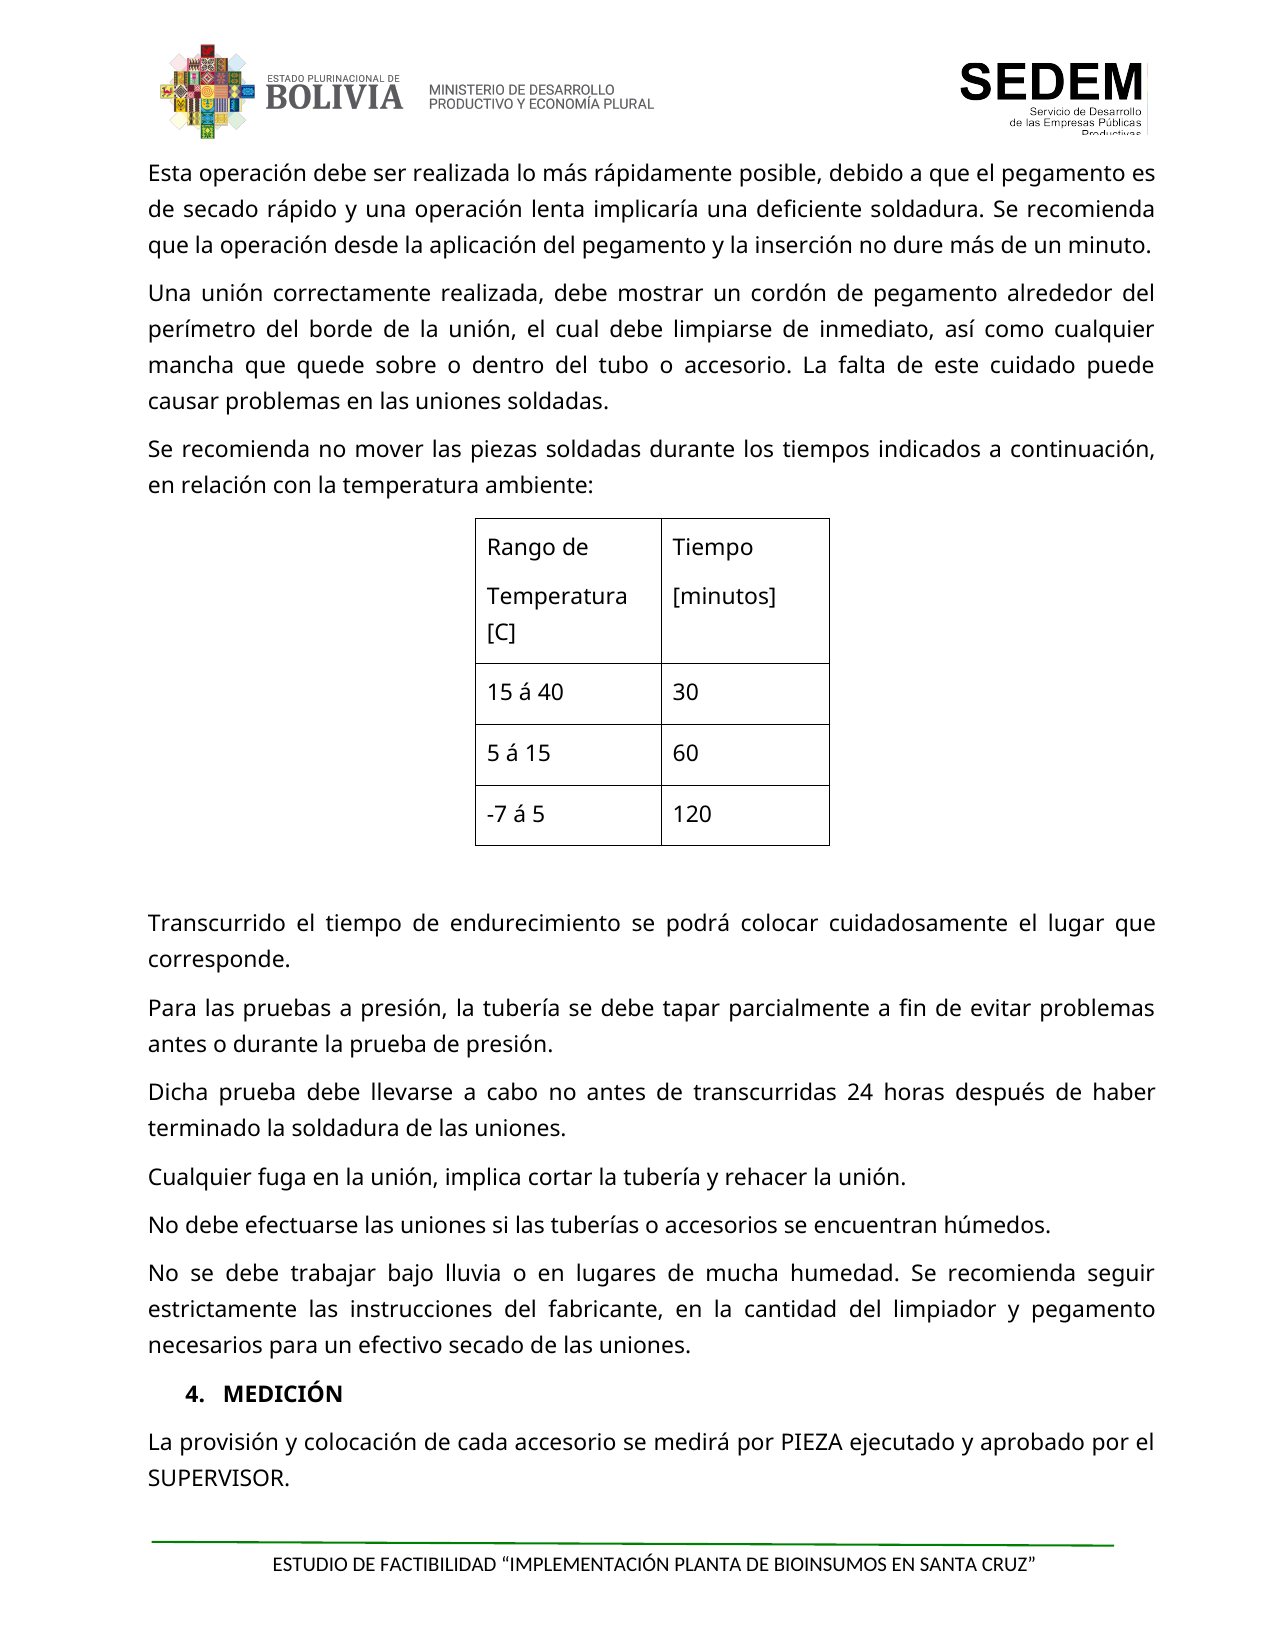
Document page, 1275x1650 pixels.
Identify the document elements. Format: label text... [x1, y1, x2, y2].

picture [960, 62, 1148, 135]
table_cell 120 [662, 786, 829, 845]
text Una unión correctamente realizada, debe mostrar un cordón de pegamento alrededor del perímetro del borde de la unión, el cual debe limpiarse de inmediato, así como cualquier mancha que quede sobre o dentro del tubo o accesorio. La falta de este cuidado puede causar problemas en las uniones soldadas. [148, 277, 1157, 416]
table_cell 60 [662, 725, 829, 784]
text Esta operación debe ser realizada lo más rápidamente posible, debido a que el pegamento es de secado rápido y una operación lenta implicaría una deficiente soldadura. Se recomienda que la operación desde la aplicación del pegamento y la inserción no dure más de un minuto. [148, 118, 1157, 260]
table_header Rango de Temperatura [C] [476, 519, 661, 663]
text La provisión y colocación de cada accesorio se medirá por PIEZA ejecutado y aprobado por el SUPERVISOR. [148, 1426, 1157, 1493]
text Se recomienda no mover las piezas soldadas durante los tiempos indicados a continuación, en relación con la temperatura ambiente: [148, 433, 1157, 500]
text No se debe trabajar bajo lluvia o en lugares de mucha humedad. Se recomienda seguir estrictamente las instrucciones del fabricante, en la cantidad del limpiador y pegamento necesarios para un efectivo secado de las uniones. [148, 1257, 1157, 1360]
table_header Tiempo [minutos] [662, 519, 829, 663]
text No debe efectuarse las uniones si las tuberías o accesorios se encuentran húmedos. [148, 1209, 1157, 1240]
text Para las pruebas a presión, la tubería se debe tapar parcialmente a fin de evitar problemas antes o durante la prueba de presión. [148, 992, 1157, 1059]
text Cualquier fuga en la unión, implica cortar la tubería y rehacer la unión. [148, 1160, 1157, 1192]
text Transcurrido el tiempo de endurecimiento se podrá colocar cuidadosamente el lugar que corresponde. [148, 907, 1157, 974]
picture [147, 31, 654, 152]
text Dicha prueba debe llevarse a cabo no antes de transcurridas 24 horas después de haber terminado la soldadura de las uniones. [148, 1076, 1157, 1143]
table_cell -7 á 5 [476, 786, 661, 845]
list MEDICIÓN [185, 1378, 1157, 1409]
table_cell 30 [662, 664, 829, 724]
table_cell 5 á 15 [476, 725, 661, 784]
table_cell 15 á 40 [476, 664, 661, 724]
